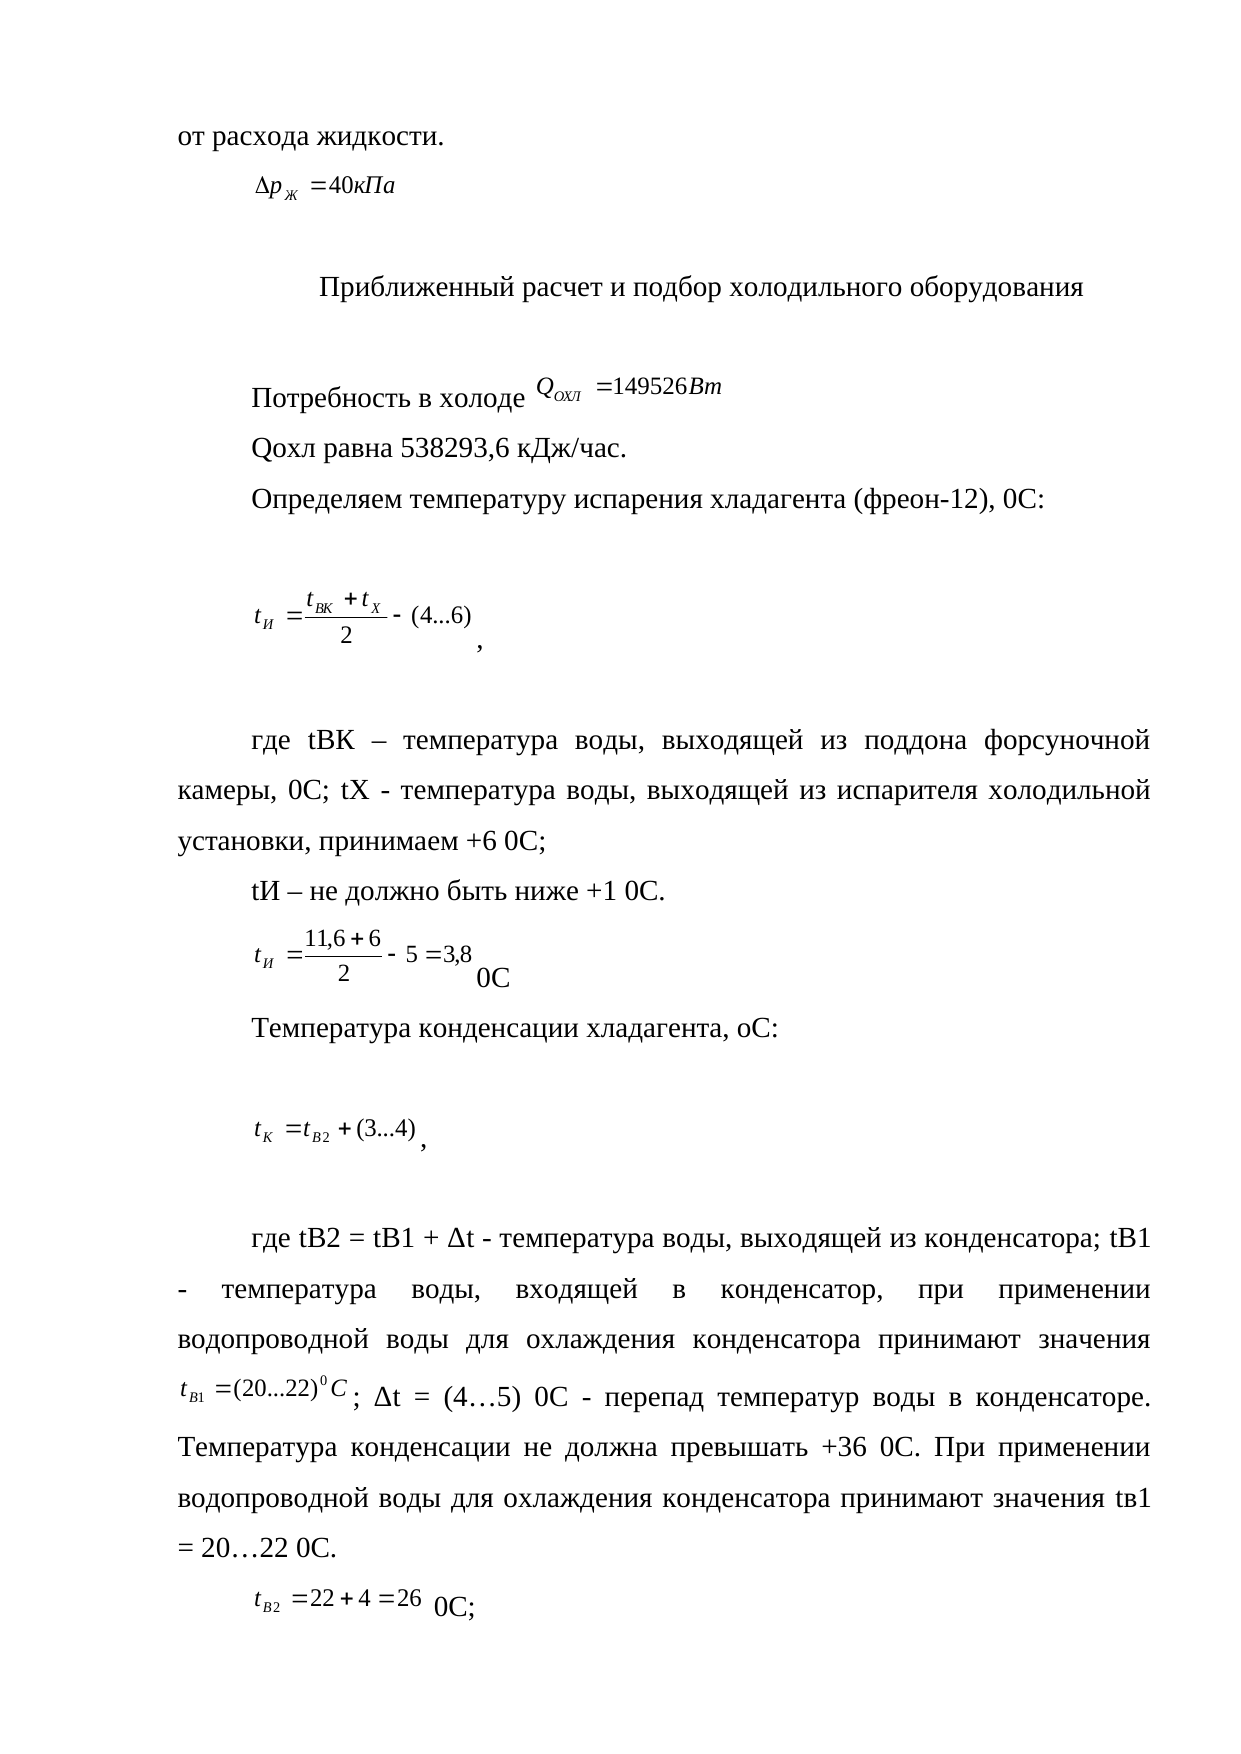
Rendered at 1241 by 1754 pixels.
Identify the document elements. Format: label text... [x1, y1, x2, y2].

text 0С [177, 923, 1152, 994]
text , [177, 581, 1152, 655]
text 0С; [177, 1581, 1152, 1623]
text , [177, 1111, 1152, 1153]
text tИ – не должно быть ниже +1 0С. [177, 873, 1152, 906]
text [177, 118, 1152, 152]
text Qохл равна 538293,6 кДж/час. [177, 430, 1152, 464]
text Приближенный расчет и подбор холодильного оборудования [177, 269, 1152, 303]
text Потребность в холоде [177, 370, 1152, 414]
text Температура конденсации хладагента, оС: [177, 1010, 1152, 1044]
text Определяем температуру испарения хладагента (фреон-12), 0С: [177, 481, 1152, 514]
text где tВК – температура воды, выходящей из поддона форсуночной камеры, 0С; tХ - температура воды, выходящей из испарителя холодильной установки, принимаем +6 0С; [177, 722, 1152, 856]
text где tВ2 = tВ1 + Δt - температура воды, выходящей из конденсатора; tВ1 - температура воды, входящей в конденсатор, при применении водопроводной воды для охлаждения конденсатора принимают значения ; Δt = (4…5) - перепад температур воды в конденсаторе. Температура конденсации не должна превышать +36 0С. При применении водопроводной воды для охлаждения конденсатора принимают значения tв1 = 20…22 0С. [177, 1220, 1152, 1564]
